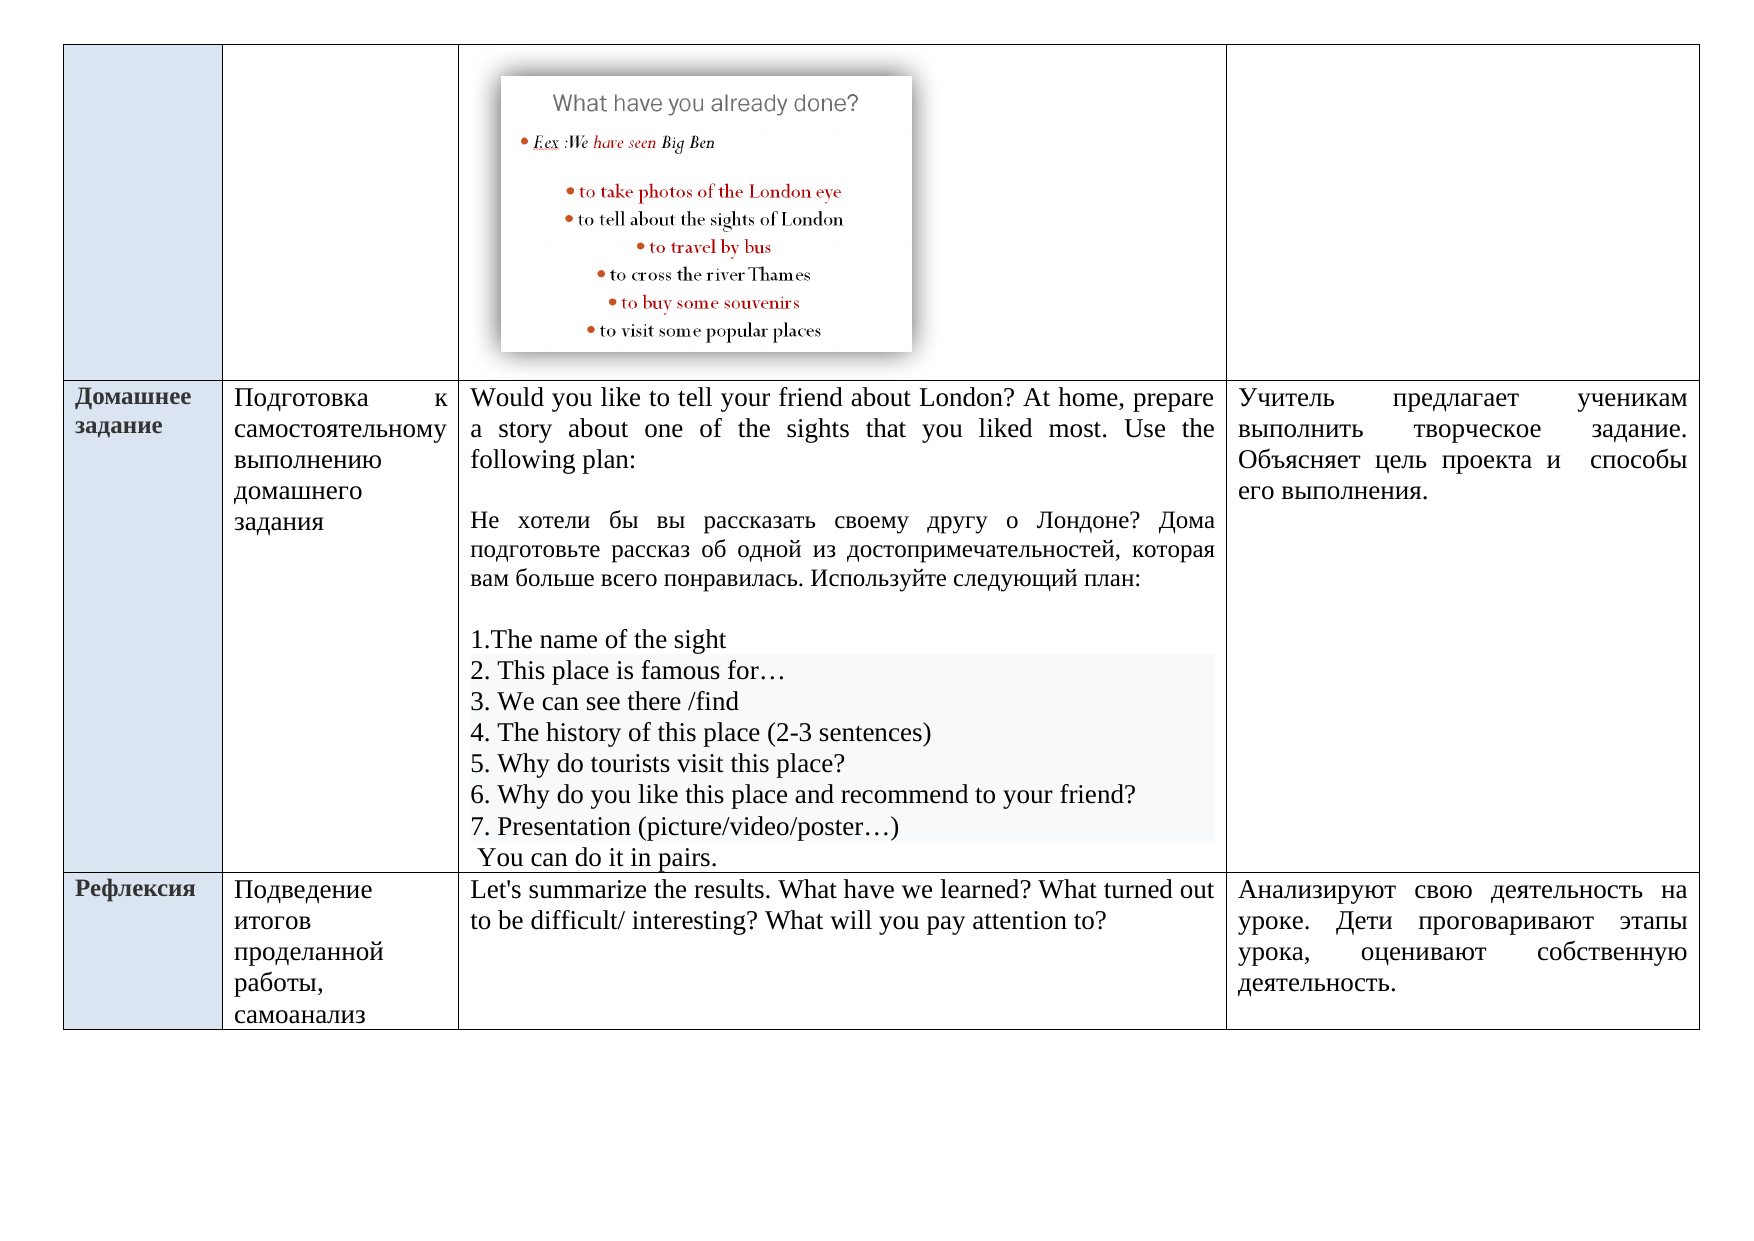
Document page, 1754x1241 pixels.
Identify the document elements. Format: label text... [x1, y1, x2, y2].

table_cell Учитель предлагает ученикам выполнить творческое задание. Объясняет цель проекта и способы его выполнения. [1227, 381, 1699, 872]
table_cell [459, 45, 1226, 380]
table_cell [64, 45, 222, 380]
table_cell Would you like to tell your friend about London? At home, prepare a story about one of the sights that you liked most. Use the following plan: Не хотели бы вы рассказать своему другу о Лондоне? Дома подготовьте рассказ об одной из достопримечательностей, которая вам больше всего понравилась. Используйте следующий план: 1.The name of the sight 2. This place is famous for… 3. We can see there /find 4. The history of this place (2-3 sentences) 5. Why do tourists visit this place? 6. Why do you like this place and recommend to your friend? 7. Presentation (picture/video/poster…) You can do it in pairs. [459, 381, 1226, 872]
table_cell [223, 45, 458, 380]
picture [501, 76, 912, 352]
table_cell Подготовка к самостоятельному выполнению домашнего задания [223, 381, 458, 872]
table_cell Рефлексия [64, 873, 222, 1029]
table_cell Анализируют свою деятельность на уроке. Дети проговаривают этапы урока, оценивают собственную деятельность. [1227, 873, 1699, 1029]
table_cell Подведение итогов проделанной работы, самоанализ [223, 873, 458, 1029]
table_cell Let's summarize the results. What have we learned? What turned out to be difficult/ interesting? What will you pay attention to? [459, 873, 1226, 1029]
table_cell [1227, 45, 1699, 380]
table_cell Домашнее задание [64, 381, 222, 872]
